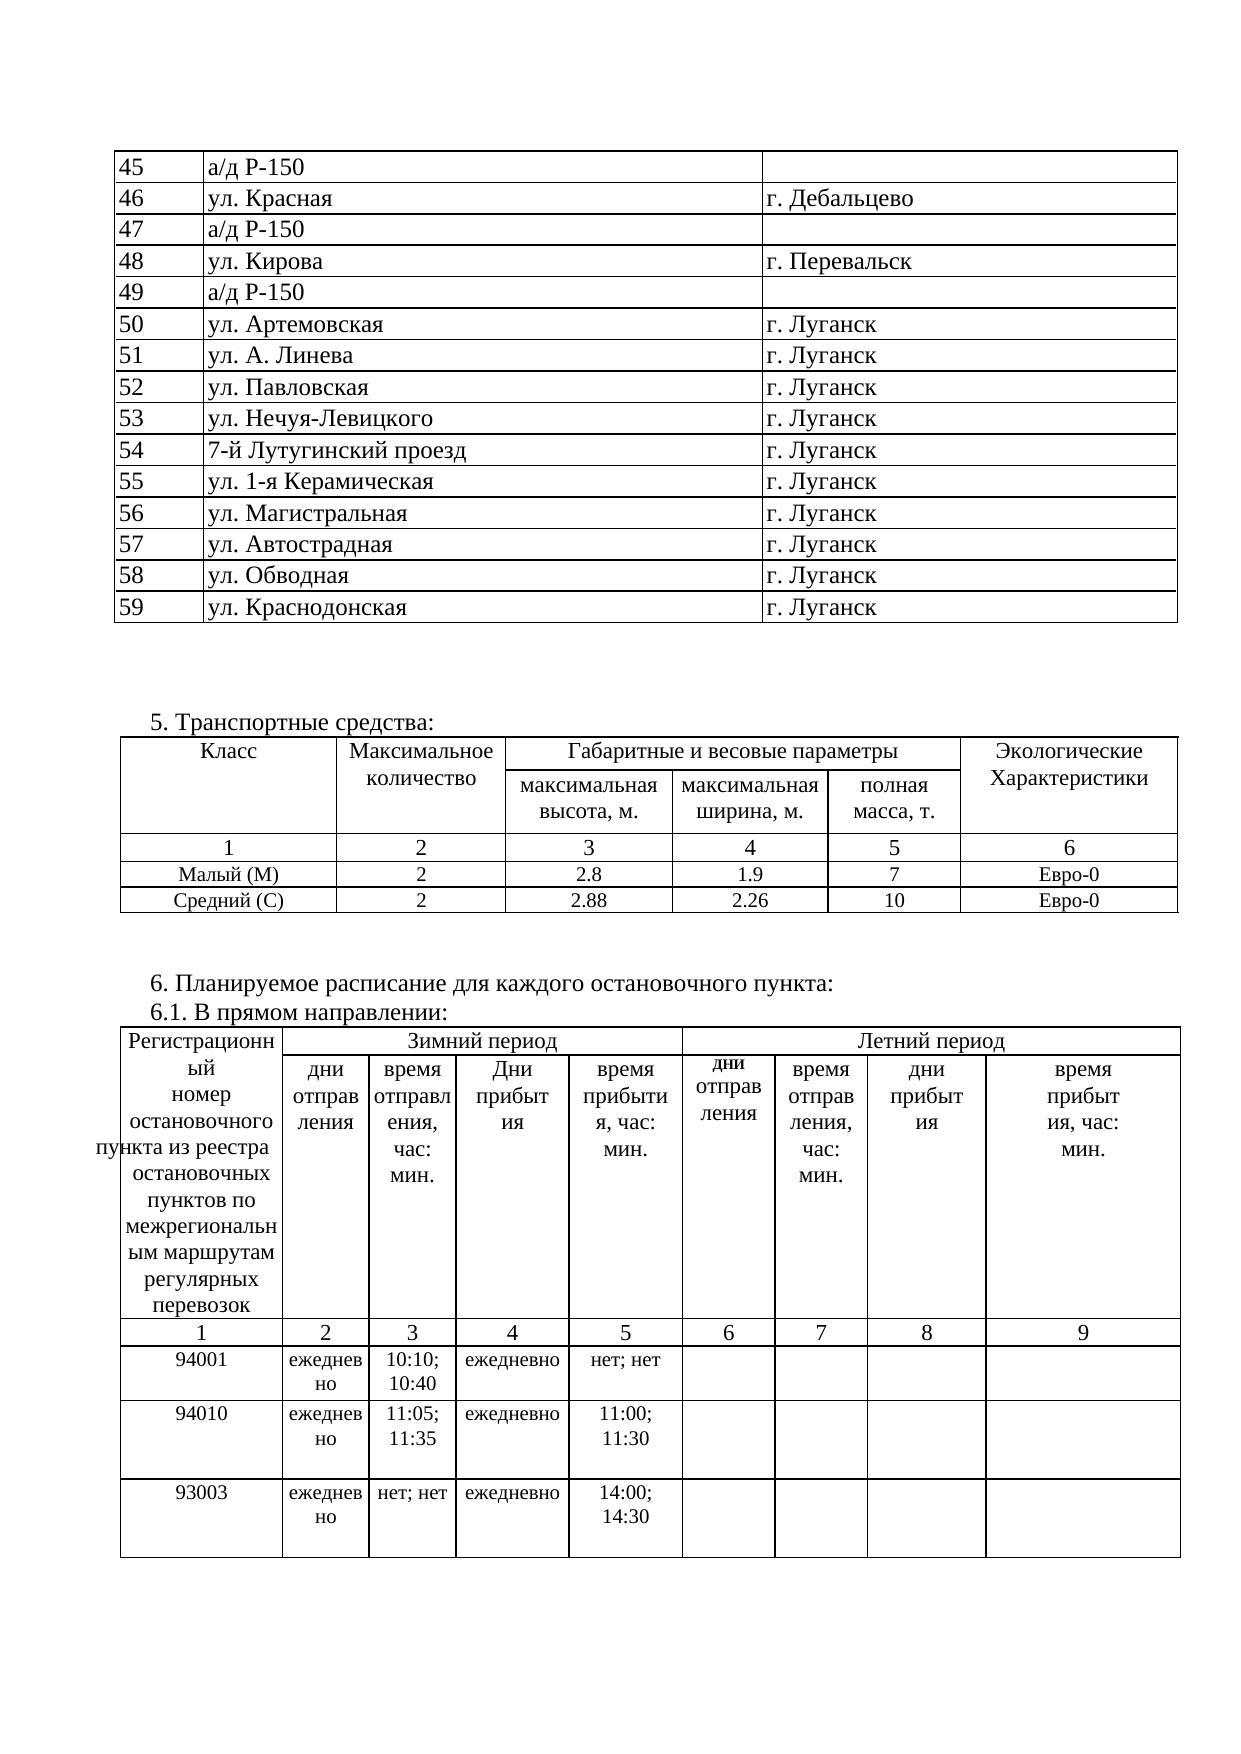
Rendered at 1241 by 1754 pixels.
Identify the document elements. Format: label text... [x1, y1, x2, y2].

table_cell 4 [673, 834, 827, 861]
table_cell 6 [683, 1319, 774, 1345]
table_cell 7 [776, 1319, 867, 1345]
table_cell ежедневно [283, 1480, 368, 1557]
table_cell время прибыт ия, час: мин. [987, 1056, 1180, 1317]
text 6. Планируемое расписание для каждого остановочного пункта: [150, 968, 1090, 997]
table_cell полная масса, т. [829, 771, 960, 833]
table_cell ежедневно [457, 1401, 568, 1478]
table_cell 8 [868, 1319, 985, 1345]
table_cell 2.26 [673, 888, 827, 912]
table_cell г. Луганск [763, 402, 1177, 433]
table_cell 53 [115, 403, 203, 433]
table_cell г. Луганск [763, 465, 1177, 496]
table_cell 93003 [121, 1480, 282, 1557]
table_cell [868, 1347, 985, 1400]
table_cell [987, 1480, 1180, 1557]
table_cell ул. А. Линева [204, 340, 762, 370]
table_cell 9 [987, 1319, 1180, 1345]
table_cell Средний (С) [121, 888, 336, 912]
table_cell [987, 1401, 1180, 1478]
table_cell 14:00; 14:30 [570, 1480, 682, 1557]
table_cell ул. Павловская [204, 372, 762, 402]
table_header Зимний период [283, 1028, 682, 1054]
table_cell нет; нет [370, 1480, 455, 1557]
table_cell г. Луганск [763, 528, 1177, 559]
table_cell [776, 1480, 867, 1557]
table_cell [776, 1401, 867, 1478]
table_cell [683, 1480, 774, 1557]
table_cell 7-й Лутугинский проезд [204, 435, 762, 464]
table_cell ул. Кирова [204, 246, 762, 276]
table_cell 47 [115, 214, 203, 244]
table_cell [987, 1347, 1180, 1400]
table_cell [868, 1401, 985, 1478]
table_cell 1 [121, 1319, 282, 1345]
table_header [121, 1028, 282, 1317]
table_cell ул. Нечуя-Левицкого [204, 403, 762, 433]
table_cell ул. Артемовская [204, 309, 762, 339]
table_cell 54 [115, 434, 203, 464]
table_cell 3 [506, 834, 672, 861]
table_cell максимальная ширина, м. [673, 771, 827, 833]
table_cell г. Луганск [763, 370, 1177, 402]
table_cell а/д Р-150 [204, 215, 762, 244]
table_cell 10 [829, 888, 960, 912]
table_cell г. Луганск [763, 559, 1177, 590]
table_cell 1.9 [673, 862, 827, 886]
table_cell ежедневно [457, 1347, 568, 1400]
table_cell 2 [337, 834, 505, 861]
table_cell [868, 1480, 985, 1557]
table_cell г. Луганск [763, 496, 1177, 527]
table_cell ДНИ отправ ления [683, 1056, 774, 1317]
table_cell г. Луганск [763, 590, 1177, 622]
table_cell а/д Р-150 [204, 277, 762, 307]
table_cell 5 [570, 1319, 682, 1345]
table_cell ежедневно [457, 1480, 568, 1557]
table_cell г. Луганск [763, 433, 1177, 464]
table_cell 94010 [121, 1401, 282, 1478]
table_cell [776, 1347, 867, 1400]
table_cell 49 [115, 277, 203, 307]
table_cell 56 [115, 497, 203, 527]
table_cell дни отправ ления [283, 1056, 368, 1317]
table_cell ул. Краснодонская [204, 592, 762, 622]
table_cell время отправл ения, час: мин. [370, 1056, 455, 1317]
table_cell 6 [961, 834, 1177, 861]
table_cell 4 [457, 1319, 568, 1345]
table_cell ул. 1-я Керамическая [204, 466, 762, 496]
table_cell [763, 213, 1177, 244]
table_cell время отправ ления, час: мин. [776, 1056, 867, 1317]
table_cell [683, 1401, 774, 1478]
table_cell 55 [115, 466, 203, 496]
table_cell ежедневно [283, 1347, 368, 1400]
table_cell 2 [283, 1319, 368, 1345]
table_cell а/д Р-150 [204, 152, 762, 181]
table_cell Евро-0 [961, 862, 1177, 886]
table_cell 3 [370, 1319, 455, 1345]
table_cell Дни прибыт ия [457, 1056, 568, 1317]
table_cell 2.8 [506, 862, 672, 886]
table_cell 10:10; 10:40 [370, 1347, 455, 1400]
table_header Летний период [683, 1028, 1180, 1054]
table_cell нет; нет [570, 1347, 682, 1400]
table_cell 2 [337, 888, 505, 912]
table_header Габаритные и весовые параметры [506, 738, 960, 769]
table_cell время прибыти я, час: мин. [570, 1056, 682, 1317]
table_cell [763, 152, 1177, 181]
table_cell 94001 [121, 1347, 282, 1400]
table_cell 51 [115, 340, 203, 370]
table_cell Малый (М) [121, 862, 336, 886]
table_cell 52 [115, 371, 203, 402]
table_cell 50 [115, 308, 203, 339]
table_cell 1 [121, 834, 336, 861]
table_cell 59 [115, 591, 203, 622]
text 6.1. В прямом направлении: [150, 997, 1090, 1026]
table_cell 57 [115, 529, 203, 559]
table_cell г. Перевальск [763, 244, 1177, 276]
table_cell 2 [337, 862, 505, 886]
table_cell 11:00; 11:30 [570, 1401, 682, 1478]
table_cell 58 [115, 560, 203, 590]
table_cell ул. Красная [204, 183, 762, 213]
table_cell ул. Обводная [204, 561, 762, 590]
table_cell [763, 276, 1177, 307]
table_cell 5 [829, 834, 960, 861]
table_cell г. Дебальцево [763, 181, 1177, 213]
table_cell г. Луганск [763, 339, 1177, 370]
text 5. Транспортные средства: [150, 707, 1090, 736]
table_cell ул. Магистральная [204, 498, 762, 527]
table_cell дни прибыт ия [868, 1056, 985, 1317]
table_cell Евро-0 [961, 888, 1177, 912]
table_cell [683, 1347, 774, 1400]
table_cell г. Луганск [763, 307, 1177, 339]
table_header Класс [121, 738, 336, 833]
table_cell ежедневно [283, 1401, 368, 1478]
table_cell 7 [829, 862, 960, 886]
table_cell 11:05; 11:35 [370, 1401, 455, 1478]
table_header Максимальное количество [337, 738, 505, 833]
table_cell 45 [115, 152, 203, 181]
table_cell 48 [115, 245, 203, 276]
table_cell максимальная высота, м. [506, 771, 672, 833]
table_cell ул. Автострадная [204, 529, 762, 559]
table_cell 2.88 [506, 888, 672, 912]
table_header Экологические Характеристики [961, 738, 1177, 833]
table_cell 46 [115, 183, 203, 213]
